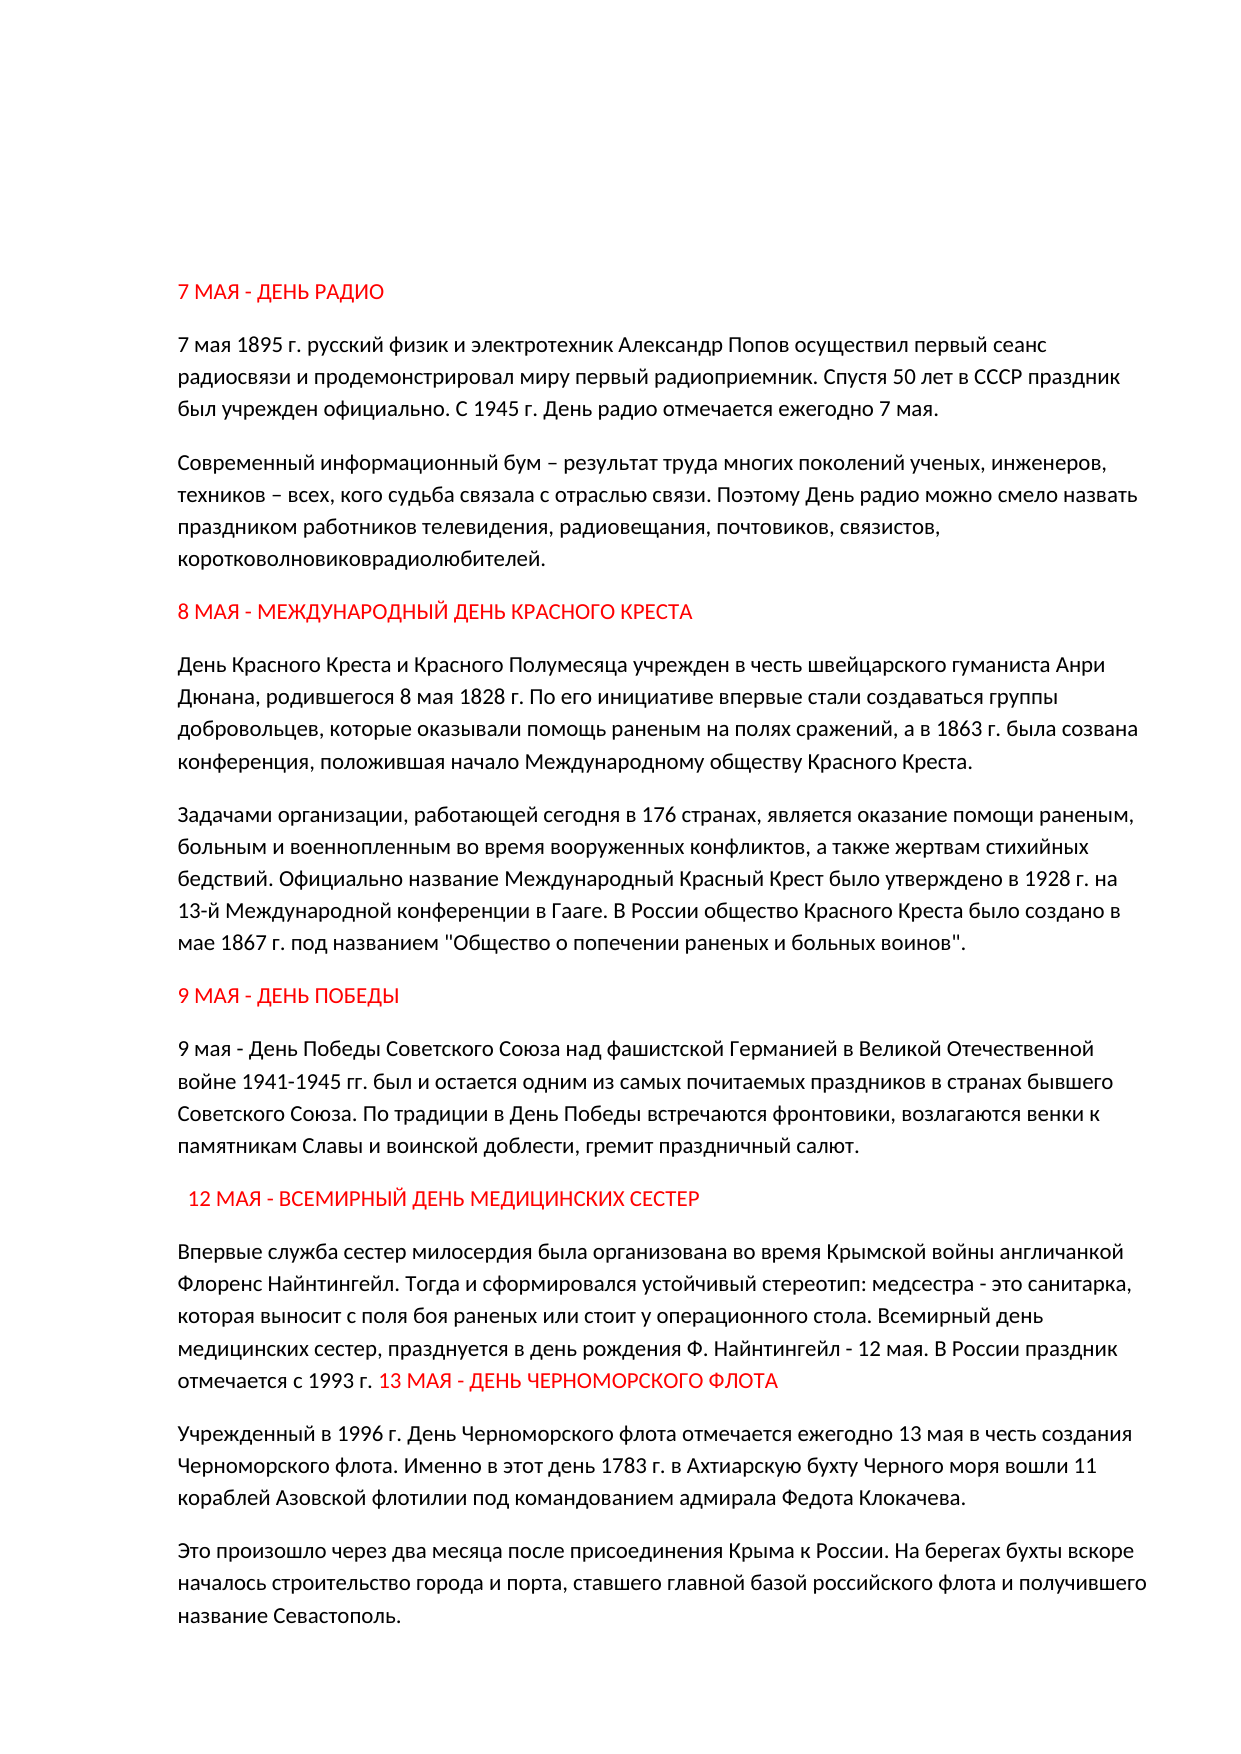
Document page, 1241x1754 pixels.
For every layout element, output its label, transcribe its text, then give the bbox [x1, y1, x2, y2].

text 9 мая - День Победы Советского Союза над фашистской Германией в Великой Отечественной войне 1941-1945 гг. был и остается одним из самых почитаемых праздников в странах бывшего Советского Союза. По традиции в День Победы встречаются фронтовики, возлагаются венки к памятникам Славы и воинской доблести, гремит праздничный салют. [177, 1034, 1152, 1159]
text 9 МАЯ - ДЕНЬ ПОБЕДЫ [177, 982, 1152, 1009]
text День Красного Креста и Красного Полумесяца учрежден в честь швейцарского гуманиста Анри Дюнана, родившегося 8 мая 1828 г. По его инициативе впервые стали создаваться группы добровольцев, которые оказывали помощь раненым на полях сражений, а в 1863 г. была созвана конференция, положившая начало Международному обществу Красного Креста. [177, 650, 1152, 775]
text Впервые служба сестер милосердия была организована во время Крымской войны англичанкой Флоренс Найнтингейл. Тогда и сформировался устойчивый стереотип: медсестра - это санитарка, которая выносит с поля боя раненых или стоит у операционного стола. Всемирный день медицинских сестер, празднуется в день рождения Ф. Найнтингейл - 12 мая. В России праздник отмечается с 1993 г. 13 МАЯ - ДЕНЬ ЧЕРНОМОРСКОГО ФЛОТА [177, 1237, 1152, 1394]
text 7 МАЯ - ДЕНЬ РАДИО [177, 277, 1152, 305]
text Учрежденный в 1996 г. День Черноморского флота отмечается ежегодно 13 мая в честь создания Черноморского флота. Именно в этот день 1783 г. в Ахтиарскую бухту Черного моря вошли 11 кораблей Азовской флотилии под командованием адмирала Федота Клокачева. [177, 1419, 1152, 1511]
text 7 мая 1895 г. русский физик и электротехник Александр Попов осуществил первый сеанс радиосвязи и продемонстрировал миру первый радиоприемник. Спустя 50 лет в СССР праздник был учрежден официально. С 1945 г. День радио отмечается ежегодно 7 мая. [177, 330, 1152, 423]
text 8 МАЯ - МЕЖДУНАРОДНЫЙ ДЕНЬ КРАСНОГО КРЕСТА [177, 597, 1152, 625]
text Задачами организации, работающей сегодня в 176 странах, является оказание помощи раненым, больным и военнопленным во время вооруженных конфликтов, а также жертвам стихийных бедствий. Официально название Международный Красный Крест было утверждено в 1928 г. на 13-й Международной конференции в Гааге. В России общество Красного Креста было создано в мае 1867 г. под названием "Общество о попечении раненых и больных воинов". [177, 800, 1152, 957]
text Это произошло через два месяца после присоединения Крыма к России. На берегах бухты вскоре началось строительство города и порта, ставшего главной базой российского флота и получившего название Севастополь. [177, 1536, 1152, 1629]
text Современный информационный бум – результат труда многих поколений ученых, инженеров, техников – всех, кого судьба связала с отраслью связи. Поэтому День радио можно смело назвать праздником работников телевидения, радиовещания, почтовиков, связистов, коротковолновиковрадиолюбителей. [177, 448, 1152, 572]
text 12 МАЯ - ВСЕМИРНЫЙ ДЕНЬ МЕДИЦИНСКИХ СЕСТЕР [177, 1184, 1152, 1212]
